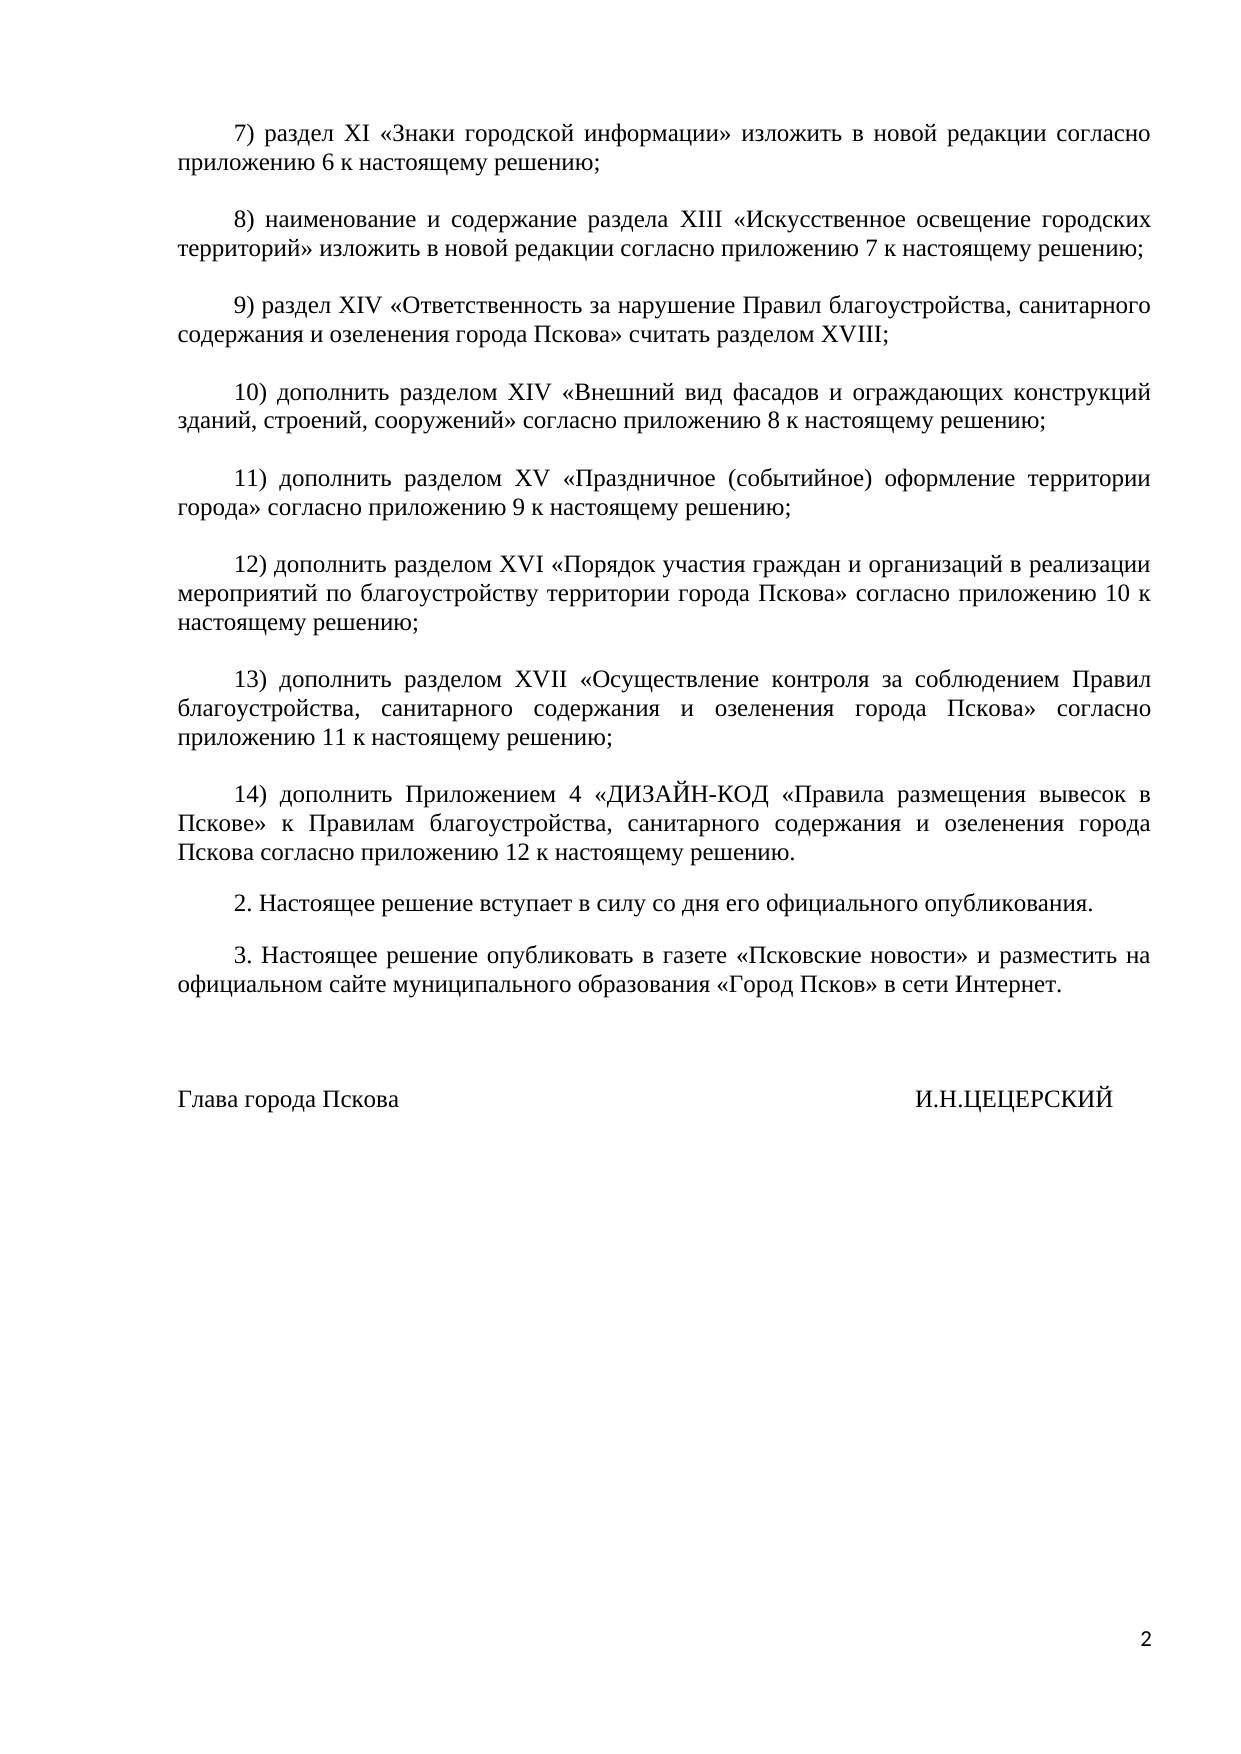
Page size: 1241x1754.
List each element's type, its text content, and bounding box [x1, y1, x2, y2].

text 14) дополнить Приложением 4 «ДИЗАЙН-КОД «Правила размещения вывесок в Пскове» к Правилам благоустройства, санитарного содержания и озеленения города Пскова согласно приложению 12 к настоящему решению. [177, 779, 1152, 866]
text 8) наименование и содержание раздела XIII «Искусственное освещение городских территорий» изложить в новой редакции согласно приложению 7 к настоящему решению; [177, 204, 1152, 262]
text 9) раздел XIV «Ответственность за нарушение Правил благоустройства, санитарного содержания и озеленения города Пскова» считать разделом XVIII; [177, 291, 1152, 348]
text 12) дополнить разделом XVI «Порядок участия граждан и организаций в реализации мероприятий по благоустройству территории города Пскова» согласно приложению 10 к настоящему решению; [177, 549, 1152, 636]
text Глава города Пскова И.Н.ЦЕЦЕРСКИЙ [177, 1084, 1152, 1113]
subtitle 10) дополнить разделом XIV «Внешний вид фасадов и ограждающих конструкций зданий, строений, сооружений» согласно приложению 8 к настоящему решению; [177, 377, 1152, 434]
text 3. Настоящее решение опубликовать в газете «Псковские новости» и разместить на официальном сайте муниципального образования «Город Псков» в сети Интернет. [177, 940, 1152, 998]
text 2. Настоящее решение вступает в силу со дня его официального опубликования. [177, 888, 1152, 917]
subtitle 11) дополнить разделом XV «Праздничное (событийное) оформление территории города» согласно приложению 9 к настоящему решению; [177, 463, 1152, 521]
text 13) дополнить разделом XVII «Осуществление контроля за соблюдением Правил благоустройства, санитарного содержания и озеленения города Пскова» согласно приложению 11 к настоящему решению; [177, 664, 1152, 751]
text 7) раздел XI «Знаки городской информации» изложить в новой редакции согласно приложению 6 к настоящему решению; [177, 118, 1152, 176]
